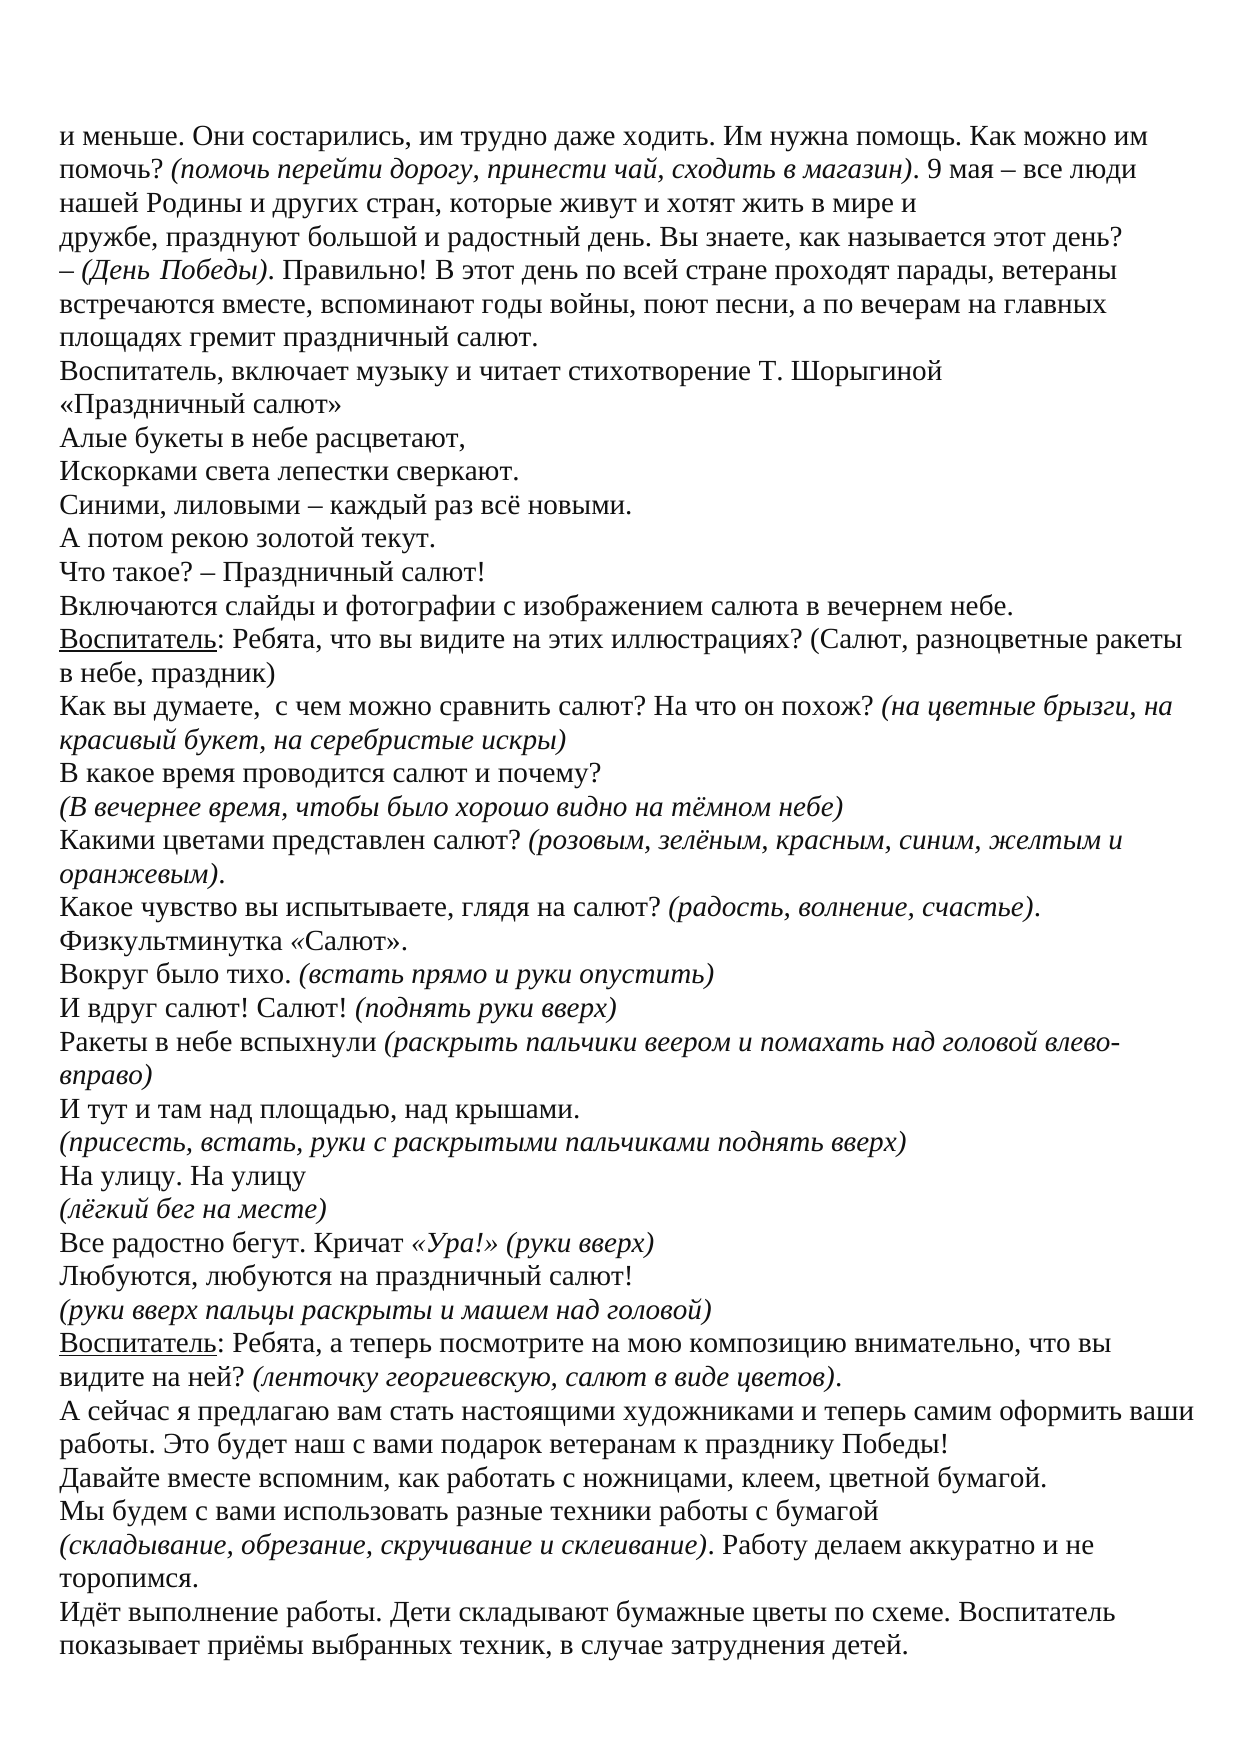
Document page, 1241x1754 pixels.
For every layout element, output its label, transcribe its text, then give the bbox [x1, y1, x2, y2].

text Что такое? – Праздничный салют! [59, 554, 1196, 588]
text Любуются, любуются на праздничный салют! [59, 1258, 1196, 1292]
text И вдруг салют! Салют! (поднять руки вверх) [59, 990, 1196, 1024]
text Идёт выполнение работы. Дети складывают бумажные цветы по схеме. Воспитатель показывает приёмы выбранных техник, в случае затруднения детей. [59, 1594, 1196, 1661]
text Какими цветами представлен салют? (розовым, зелёным, красным, синим, желтым и оранжевым). [59, 822, 1196, 889]
text На улицу. На улицу [59, 1158, 1196, 1191]
text (В вечернее время, чтобы было хорошо видно на тёмном небе) [59, 789, 1196, 822]
text Включаются слайды и фотографии с изображением салюта в вечернем небе. [59, 588, 1196, 621]
text Воспитатель: Ребята, а теперь посмотрите на мою композицию внимательно, что вы видите на ней? (ленточку георгиевскую, салют в виде цветов). [59, 1326, 1196, 1393]
text (складывание, обрезание, скручивание и склеивание). Работу делаем аккуратно и не торопимся. [59, 1527, 1196, 1594]
text Физкультминутка «Салют». [59, 923, 1196, 957]
text Вокруг было тихо. (встать прямо и руки опустить) [59, 957, 1196, 990]
text «Праздничный салют» [59, 386, 1196, 420]
text Алые букеты в небе расцветают, [59, 420, 1196, 453]
text Воспитатель, включает музыку и читает стихотворение Т. Шорыгиной [59, 353, 1196, 386]
text (лёгкий бег на месте) [59, 1191, 1196, 1225]
text Искорками света лепестки сверкают. [59, 453, 1196, 487]
text В какое время проводится салют и почему? [59, 755, 1196, 789]
text Воспитатель: Ребята, что вы видите на этих иллюстрациях? (Салют, разноцветные ракеты в небе, праздник) [59, 621, 1196, 688]
text Синими, лиловыми – каждый раз всё новыми. [59, 487, 1196, 521]
text И тут и там над площадью, над крышами. [59, 1091, 1196, 1124]
text Какое чувство вы испытываете, глядя на салют? (радость, волнение, счастье). [59, 889, 1196, 923]
text Мы будем с вами использовать разные техники работы с бумагой [59, 1493, 1196, 1527]
text (руки вверх пальцы раскрыты и машем над головой) [59, 1292, 1196, 1326]
text Ракеты в небе вспыхнули (раскрыть пальчики веером и помахать над головой влево- вправо) [59, 1024, 1196, 1091]
text А потом рекою золотой текут. [59, 521, 1196, 554]
text Давайте вместе вспомним, как работать с ножницами, клеем, цветной бумагой. [59, 1460, 1196, 1493]
text (присесть, встать, руки с раскрытыми пальчиками поднять вверх) [59, 1124, 1196, 1158]
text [59, 118, 1196, 353]
text А сейчас я предлагаю вам стать настоящими художниками и теперь самим оформить ваши работы. Это будет наш с вами подарок ветеранам к празднику Победы! [59, 1393, 1196, 1460]
text Как вы думаете, с чем можно сравнить салют? На что он похож? (на цветные брызги, на красивый букет, на серебристые искры) [59, 688, 1196, 755]
text Все радостно бегут. Кричат «Ура!» (руки вверх) [59, 1225, 1196, 1258]
